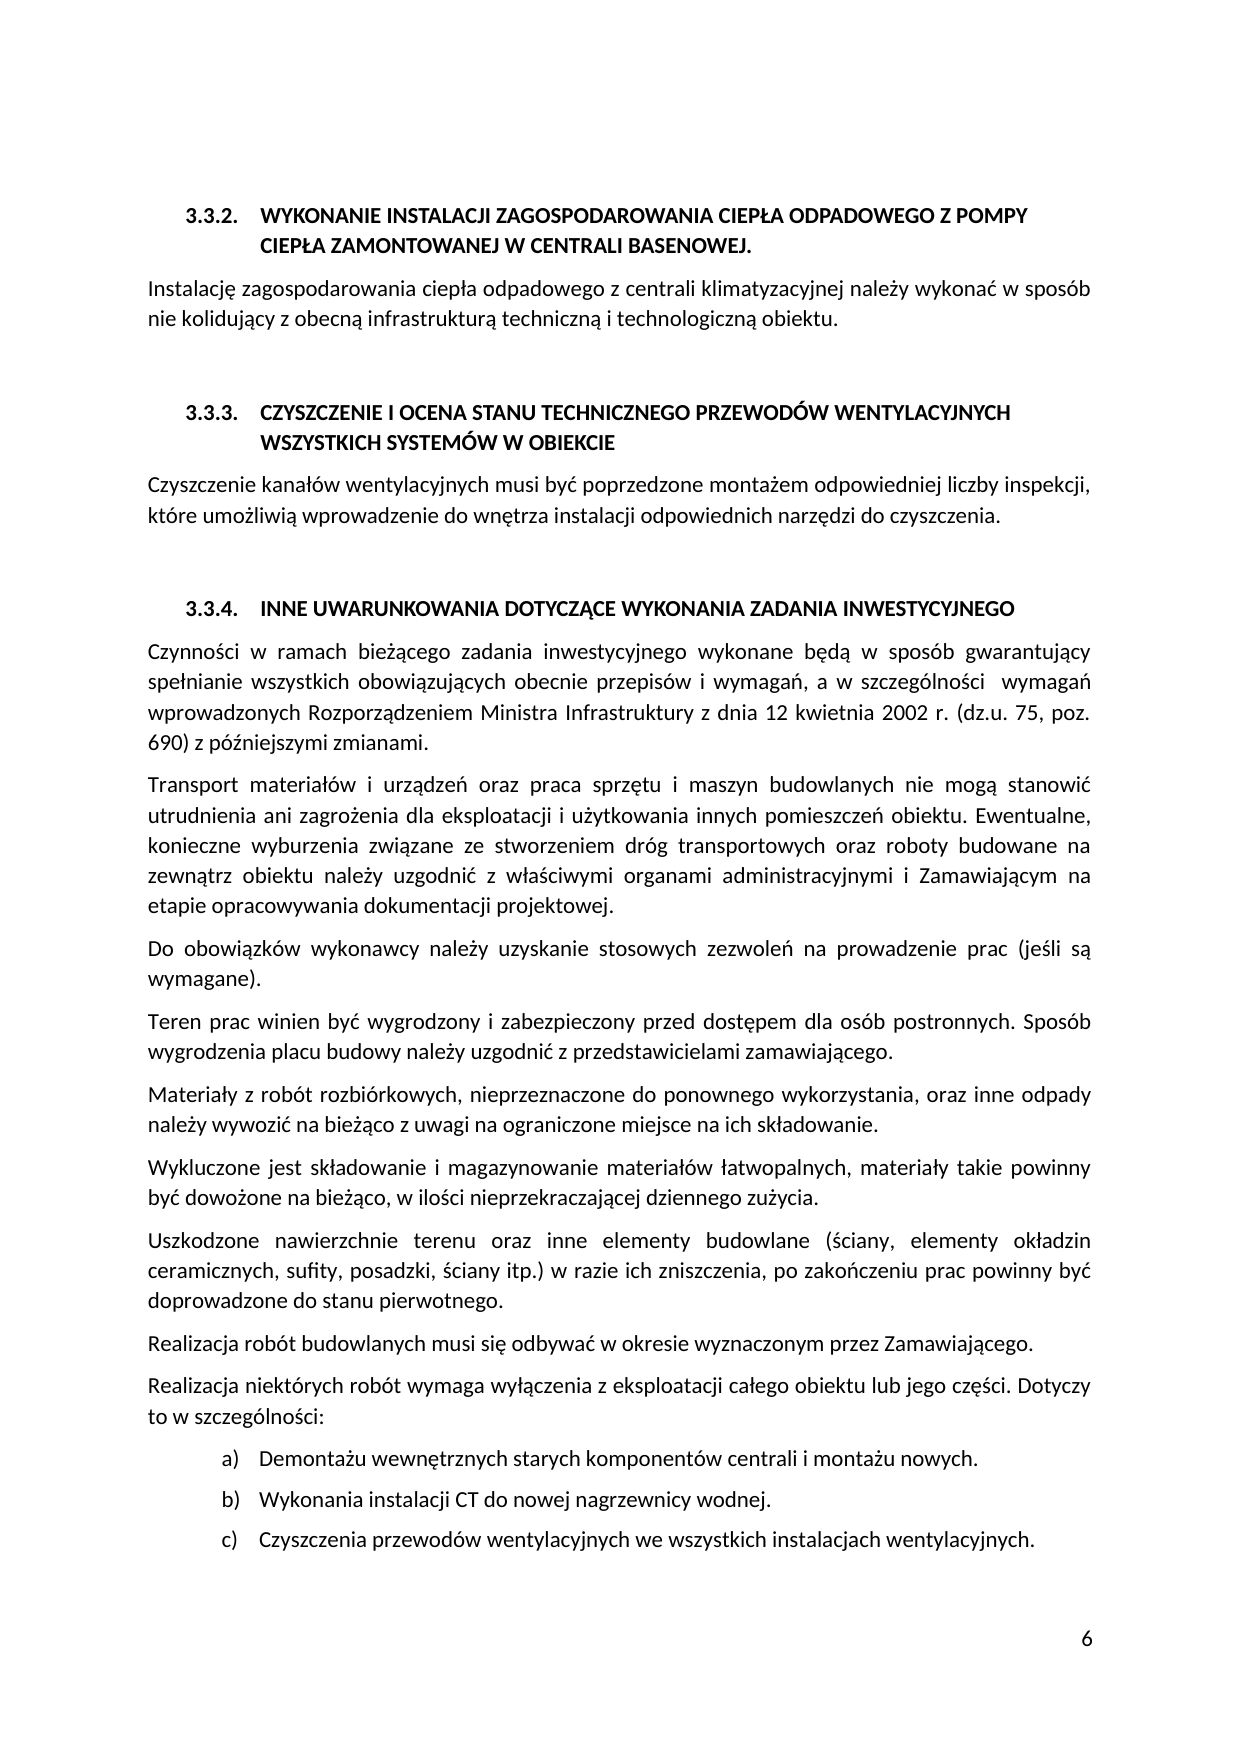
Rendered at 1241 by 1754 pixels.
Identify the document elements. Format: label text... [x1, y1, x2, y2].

list Wykonania instalacji CT do nowej nagrzewnicy wodnej. [221, 1485, 1093, 1513]
text Czynności w ramach bieżącego zadania inwestycyjnego wykonane będą w sposób gwarantujący spełnianie wszystkich obowiązujących obecnie przepisów i wymagań, a w szczególności wymagań wprowadzonych Rozporządzeniem Ministra Infrastruktury z dnia 12 kwietnia 2002 r. (dz.u. 75, poz. 690) z późniejszymi zmianami. [148, 637, 1093, 756]
subtitle Inne uwarunkowania dotyczące wykonania zadania inwestycyjnego [185, 594, 1093, 623]
text Do obowiązków wykonawcy należy uzyskanie stosowych zezwoleń na prowadzenie prac (jeśli są wymagane). [148, 934, 1093, 992]
text Realizacja robót budowlanych musi się odbywać w okresie wyznaczonym przez Zamawiającego. [148, 1329, 1093, 1357]
list Demontażu wewnętrznych starych komponentów centrali i montażu nowych. [221, 1444, 1093, 1473]
subtitle Wykonanie Instalacji zagospodarowania ciepła odpadowego z pompy ciepła zamontowanej w centrali basenowej. [185, 201, 1093, 259]
text Materiały z robót rozbiórkowych, nieprzeznaczone do ponownego wykorzystania, oraz inne odpady należy wywozić na bieżąco z uwagi na ograniczone miejsce na ich składowanie. [148, 1080, 1093, 1138]
text Realizacja niektórych robót wymaga wyłączenia z eksploatacji całego obiektu lub jego części. Dotyczy to w szczególności: [148, 1372, 1093, 1430]
text Czyszczenie kanałów wentylacyjnych musi być poprzedzone montażem odpowiedniej liczby inspekcji, które umożliwią wprowadzenie do wnętrza instalacji odpowiednich narzędzi do czyszczenia. [148, 471, 1093, 529]
text Transport materiałów i urządzeń oraz praca sprzętu i maszyn budowlanych nie mogą stanowić utrudnienia ani zagrożenia dla eksploatacji i użytkowania innych pomieszczeń obiektu. Ewentualne, konieczne wyburzenia związane ze stworzeniem dróg transportowych oraz roboty budowane na zewnątrz obiektu należy uzgodnić z właściwymi organami administracyjnymi i Zamawiającym na etapie opracowywania dokumentacji projektowej. [148, 771, 1093, 919]
text Uszkodzone nawierzchnie terenu oraz inne elementy budowlane (ściany, elementy okładzin ceramicznych, sufity, posadzki, ściany itp.) w razie ich zniszczenia, po zakończeniu prac powinny być doprowadzone do stanu pierwotnego. [148, 1226, 1093, 1314]
subtitle Czyszczenie I OCENA STANU TECHNICZNEGO przewodów wentylacyjnych wszystkich systemów w obiekcie [185, 398, 1093, 456]
text Instalację zagospodarowania ciepła odpadowego z centrali klimatyzacyjnej należy wykonać w sposób nie kolidujący z obecną infrastrukturą techniczną i technologiczną obiektu. [148, 274, 1093, 332]
text Teren prac winien być wygrodzony i zabezpieczony przed dostępem dla osób postronnych. Sposób wygrodzenia placu budowy należy uzgodnić z przedstawicielami zamawiającego. [148, 1007, 1093, 1065]
text Wykluczone jest składowanie i magazynowanie materiałów łatwopalnych, materiały takie powinny być dowożone na bieżąco, w ilości nieprzekraczającej dziennego zużycia. [148, 1153, 1093, 1211]
list Czyszczenia przewodów wentylacyjnych we wszystkich instalacjach wentylacyjnych. [221, 1526, 1093, 1554]
